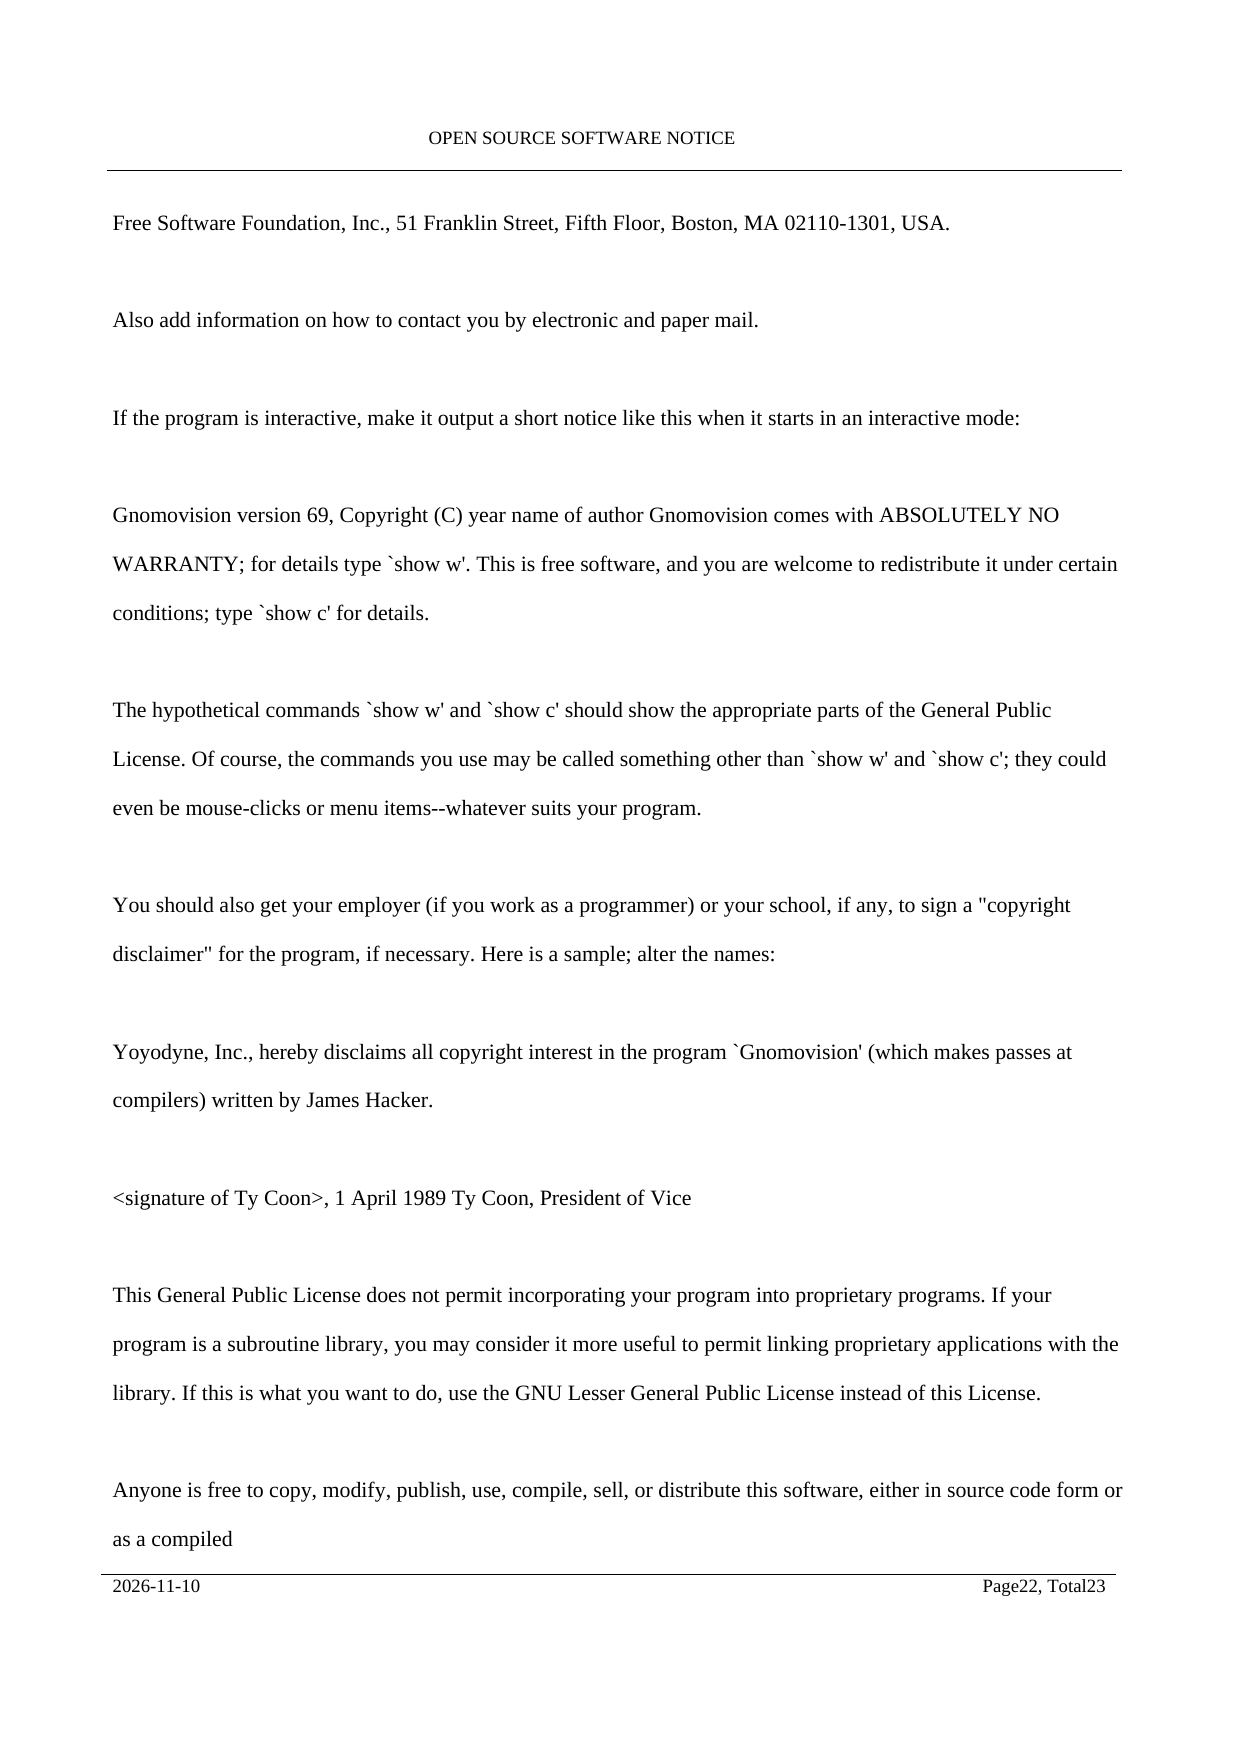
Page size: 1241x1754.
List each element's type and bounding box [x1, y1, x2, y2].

text [112, 206, 1128, 1555]
